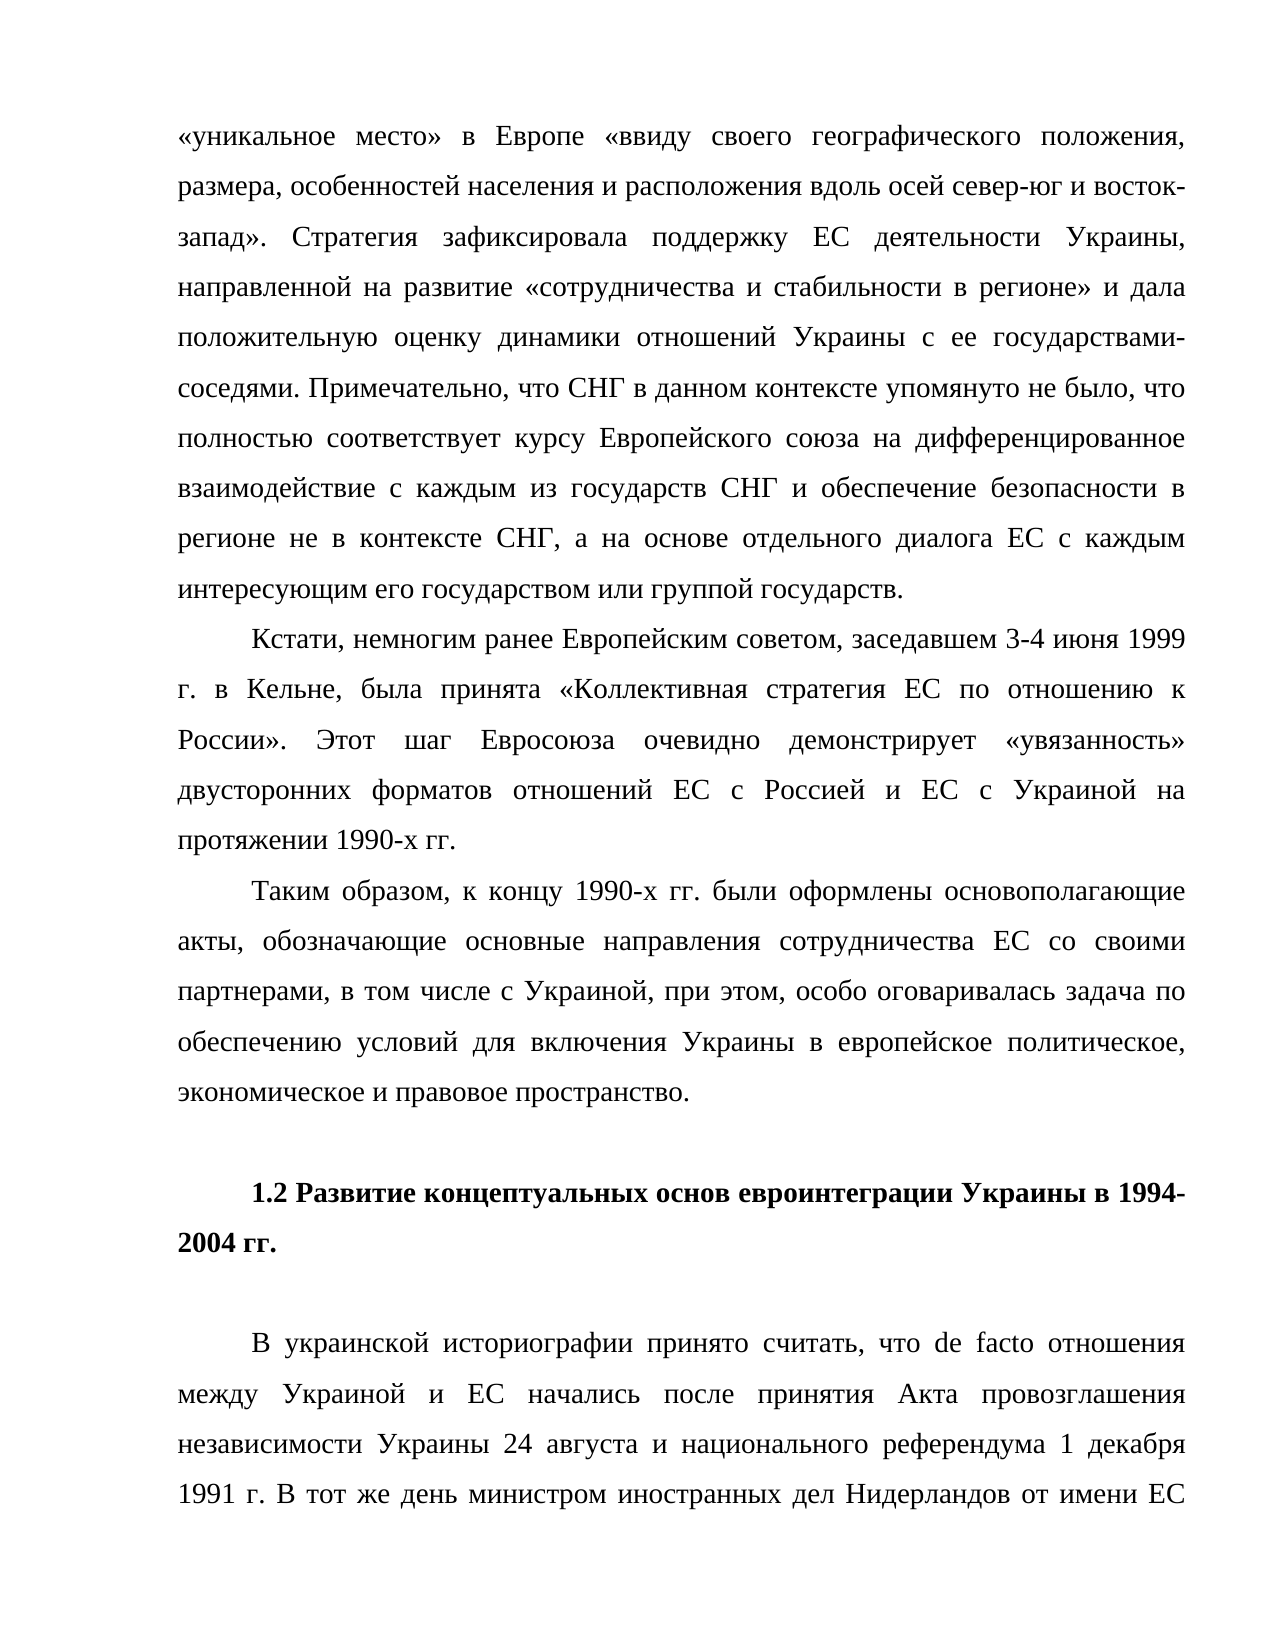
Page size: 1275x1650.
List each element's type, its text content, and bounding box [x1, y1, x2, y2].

subtitle 1.2 Развитие концептуальных основ евроинтеграции Украины в 1994-2004 гг. [177, 1175, 1186, 1258]
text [177, 118, 1186, 604]
text Кстати, немногим ранее Европейским советом, заседавшем 3-4 июня 1999 г. в Кельне, была принята «Коллективная стратегия ЕС по отношению к России». Этот шаг Евросоюза очевидно демонстрирует «увязанность» двусторонних форматов отношений ЕС с Россией и ЕС с Украиной на протяжении 1990-х гг. [177, 621, 1186, 856]
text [177, 1326, 1186, 1510]
text Таким образом, к концу 1990-х гг. были оформлены основополагающие акты, обозначающие основные направления сотрудничества ЕС со своими партнерами, в том числе с Украиной, при этом, особо оговаривалась задача по обеспечению условий для включения Украины в европейское политическое, экономическое и правовое пространство. [177, 873, 1186, 1108]
